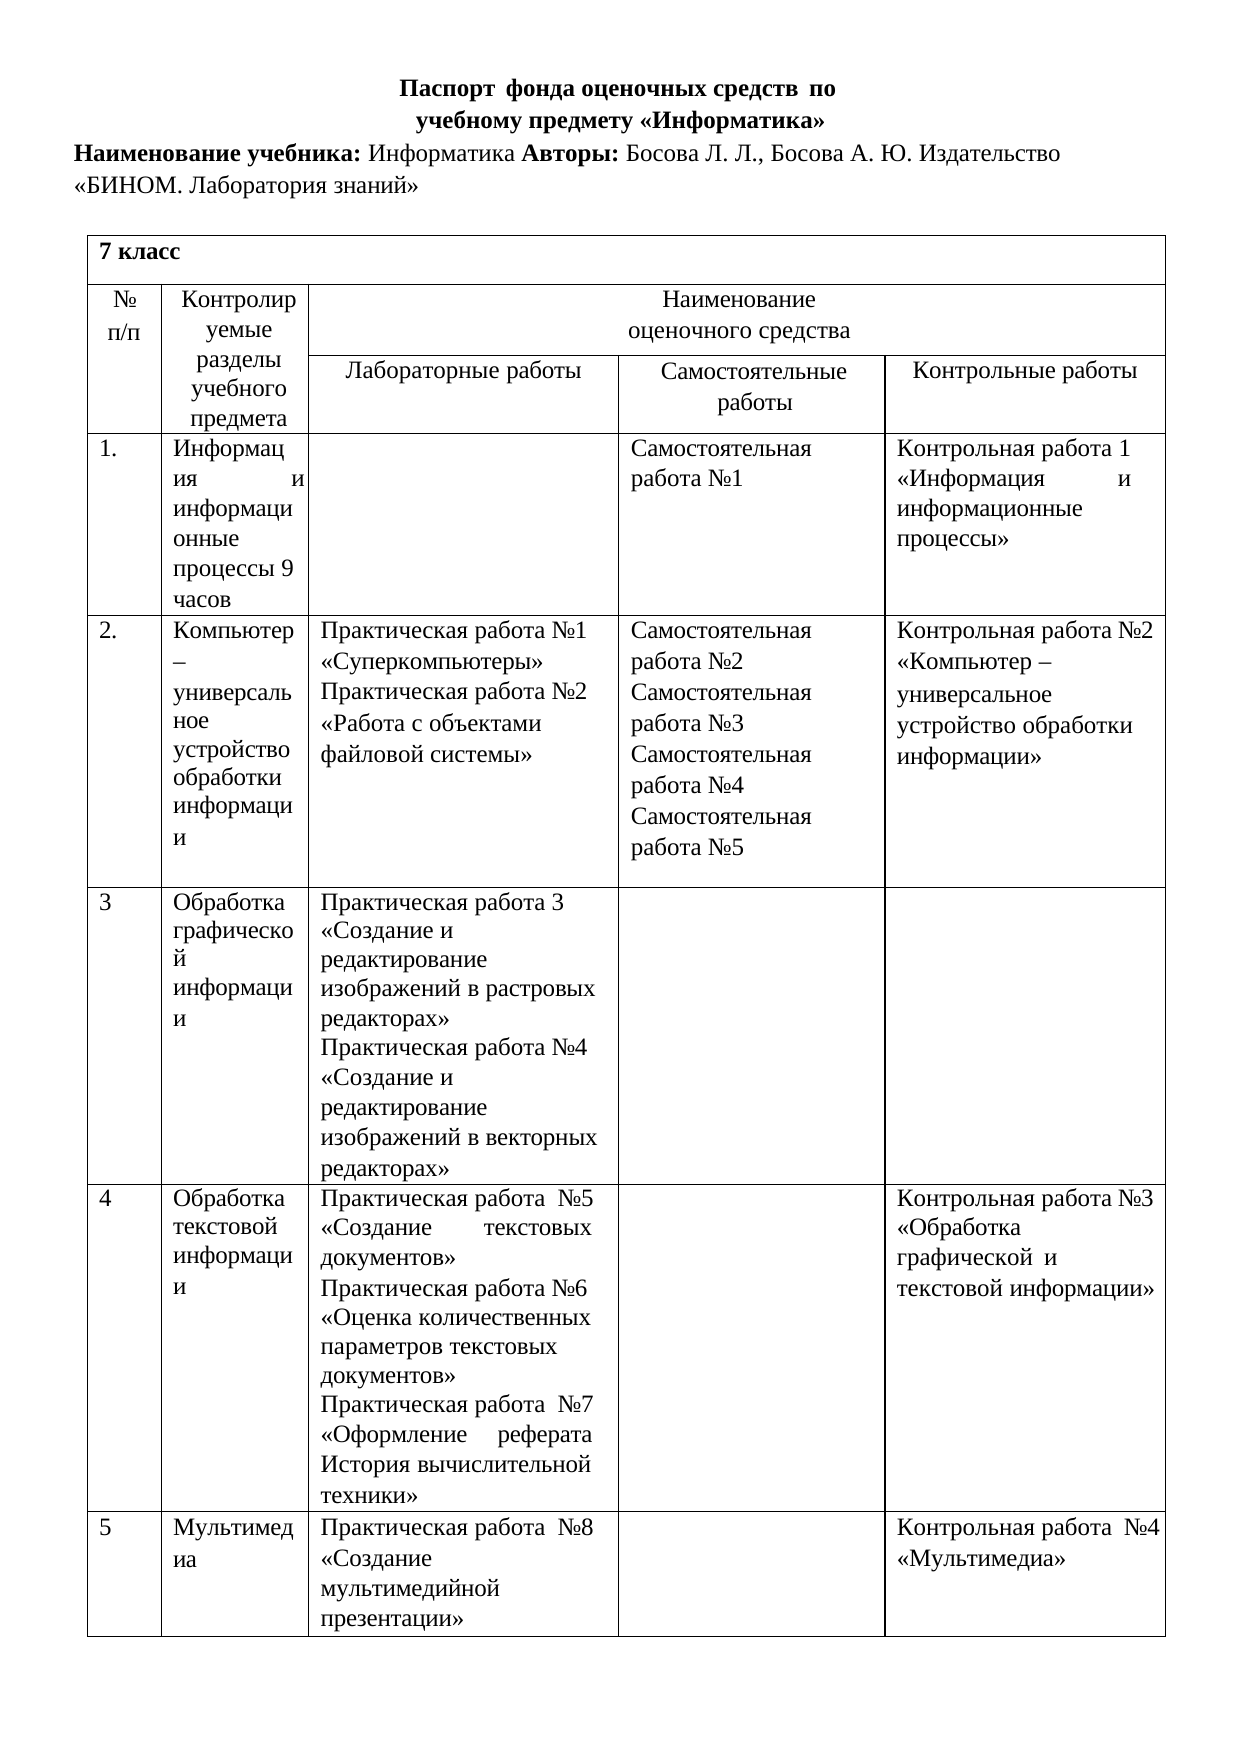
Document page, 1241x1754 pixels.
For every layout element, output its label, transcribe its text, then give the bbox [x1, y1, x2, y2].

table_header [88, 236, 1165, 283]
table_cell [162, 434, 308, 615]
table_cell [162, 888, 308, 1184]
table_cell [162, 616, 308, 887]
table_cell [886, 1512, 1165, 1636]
subtitle Паспорт фонда оценочных средств по учебному предмету «Информатика» [399, 73, 852, 134]
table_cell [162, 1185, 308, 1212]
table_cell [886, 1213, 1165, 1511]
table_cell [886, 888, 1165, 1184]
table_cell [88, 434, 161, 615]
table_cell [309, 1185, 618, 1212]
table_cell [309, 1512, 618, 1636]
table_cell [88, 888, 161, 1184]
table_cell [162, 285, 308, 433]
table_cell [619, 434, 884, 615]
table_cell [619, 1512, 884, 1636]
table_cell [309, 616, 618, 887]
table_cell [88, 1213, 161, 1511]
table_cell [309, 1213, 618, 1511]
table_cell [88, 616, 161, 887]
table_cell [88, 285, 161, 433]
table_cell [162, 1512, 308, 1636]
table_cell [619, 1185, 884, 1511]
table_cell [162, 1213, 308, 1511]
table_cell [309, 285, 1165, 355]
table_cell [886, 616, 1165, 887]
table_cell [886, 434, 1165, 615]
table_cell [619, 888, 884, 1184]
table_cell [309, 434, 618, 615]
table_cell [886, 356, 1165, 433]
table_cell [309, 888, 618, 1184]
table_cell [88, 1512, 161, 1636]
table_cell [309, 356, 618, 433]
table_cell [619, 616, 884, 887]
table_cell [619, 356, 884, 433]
text Наименование учебника: Информатика Авторы: Босова Л. Л., Босова А. Ю. Издательство [73, 138, 1181, 166]
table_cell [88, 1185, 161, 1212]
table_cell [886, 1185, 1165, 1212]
text «БИНОМ. Лаборатория знаний» [73, 170, 1181, 199]
